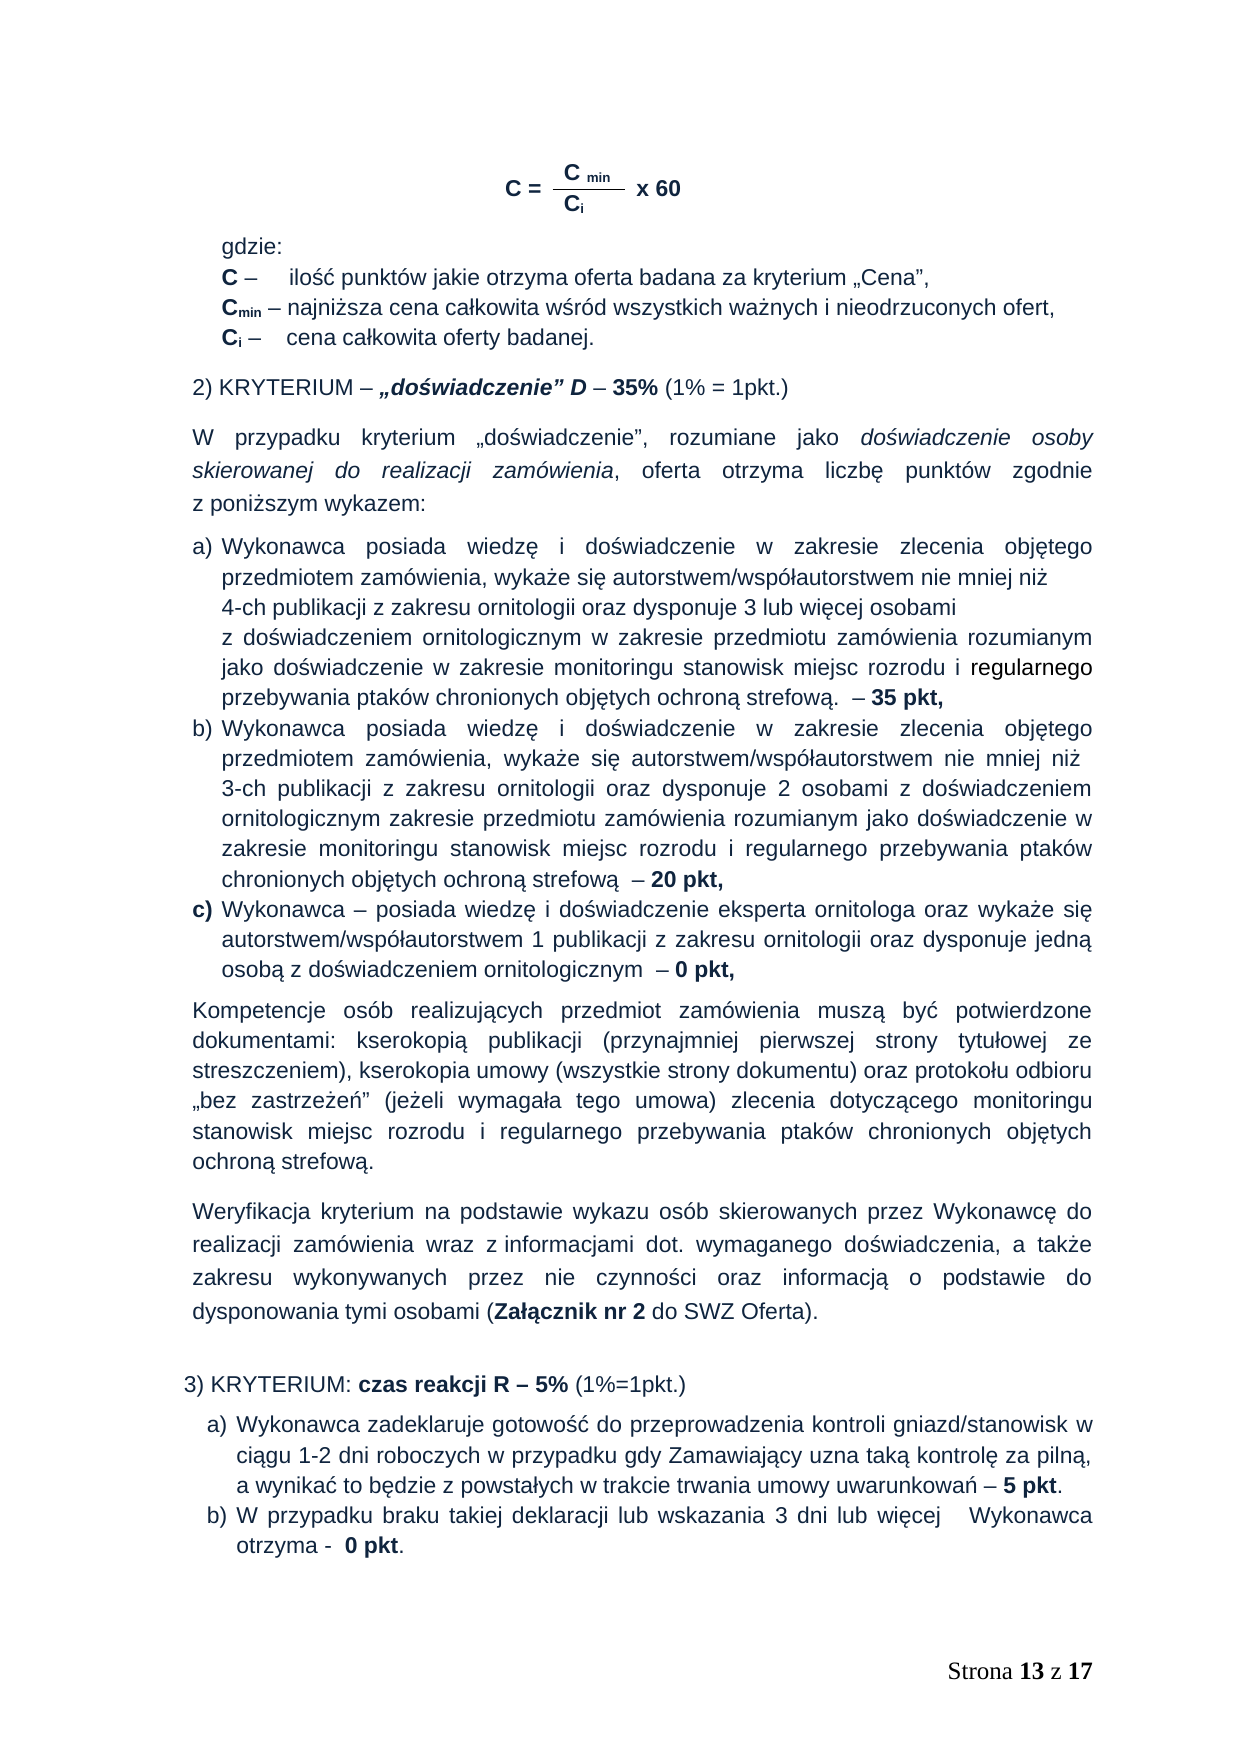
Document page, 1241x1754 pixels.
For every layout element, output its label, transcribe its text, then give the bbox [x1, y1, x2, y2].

list Wykonawca zadeklaruje gotowość do przeprowadzenia kontroli gniazd/stanowisk w ciągu 1-2 dni roboczych w przypadku gdy Zamawiający uzna taką kontrolę za pilną, a wynikać to będzie z powstałych w trakcie trwania umowy uwarunkowań – 5 pkt. [207, 1411, 1093, 1498]
text z doświadczeniem ornitologicznym w zakresie przedmiotu zamówienia rozumianym jako doświadczenie w zakresie monitoringu stanowisk miejsc rozrodu i regularnego przebywania ptaków chronionych objętych ochroną strefową. – 35 pkt, [221, 624, 1093, 711]
text 2) KRYTERIUM – „doświadczenie” D – 35% (1% = 1pkt.) [192, 367, 1093, 400]
text C – ilość punktów jakie otrzyma oferta badana za kryterium „Cena”, [221, 263, 1093, 290]
text W przypadku kryterium „doświadczenie”, rozumiane jako doświadczenie osoby skierowanej do realizacji zamówienia, oferta otrzyma liczbę punktów zgodnie z poniższym wykazem: [192, 417, 1093, 517]
list W przypadku braku takiej deklaracji lub wskazania 3 dni lub więcej Wykonawca otrzyma - 0 pkt. [207, 1502, 1093, 1559]
list Wykonawca posiada wiedzę i doświadczenie w zakresie zlecenia objętego przedmiotem zamówienia, wykaże się autorstwem/współautorstwem nie mniej niż 3-ch publikacji z zakresu ornitologii oraz dysponuje 2 osobami z doświadczeniem ornitologicznym zakresie przedmiotu zamówienia rozumianym jako doświadczenie w zakresie monitoringu stanowisk miejsc rozrodu i regularnego przebywania ptaków chronionych objętych ochroną strefową – 20 pkt, [192, 714, 1093, 892]
text Weryfikacja kryterium na podstawie wykazu osób skierowanych przez Wykonawcę do realizacji zamówienia wraz z informacjami dot. wymaganego doświadczenia, a także zakresu wykonywanych przez nie czynności oraz informacją o podstawie do dysponowania tymi osobami (Załącznik nr 2 do SWZ Oferta). [192, 1191, 1093, 1324]
table_cell Ci [553, 190, 625, 233]
list Wykonawca posiada wiedzę i doświadczenie w zakresie zlecenia objętego przedmiotem zamówienia, wykaże się autorstwem/współautorstwem nie mniej niż [192, 533, 1093, 590]
list Wykonawca – posiada wiedzę i doświadczenie eksperta ornitologa oraz wykaże się autorstwem/współautorstwem 1 publikacji z zakresu ornitologii oraz dysponuje jedną osobą z doświadczeniem ornitologicznym – 0 pkt, [192, 896, 1093, 983]
list Kompetencje osób realizujących przedmiot zamówienia muszą być potwierdzone dokumentami: kserokopią publikacji (przynajmniej pierwszej strony tytułowej ze streszczeniem), kserokopia umowy (wszystkie strony dokumentu) oraz protokołu odbioru „bez zastrzeżeń” (jeżeli wymagała tego umowa) zlecenia dotyczącego monitoringu stanowisk miejsc rozrodu i regularnego przebywania ptaków chronionych objętych ochroną strefową. [192, 997, 1093, 1174]
text gdzie: [204, 233, 1093, 260]
text Ci – cena całkowita oferty badanej. [204, 324, 1093, 350]
table_header C = [443, 148, 552, 233]
text 3) KRYTERIUM: czas reakcji R – 5% (1%=1pkt.) [177, 1371, 1093, 1397]
text 4-ch publikacji z zakresu ornitologii oraz dysponuje 3 lub więcej osobami [221, 594, 1093, 620]
text Cmin – najniższa cena całkowita wśród wszystkich ważnych i nieodrzuconych ofert, [221, 294, 1093, 320]
table_header C min [553, 148, 625, 189]
table_header x 60 [625, 148, 798, 233]
